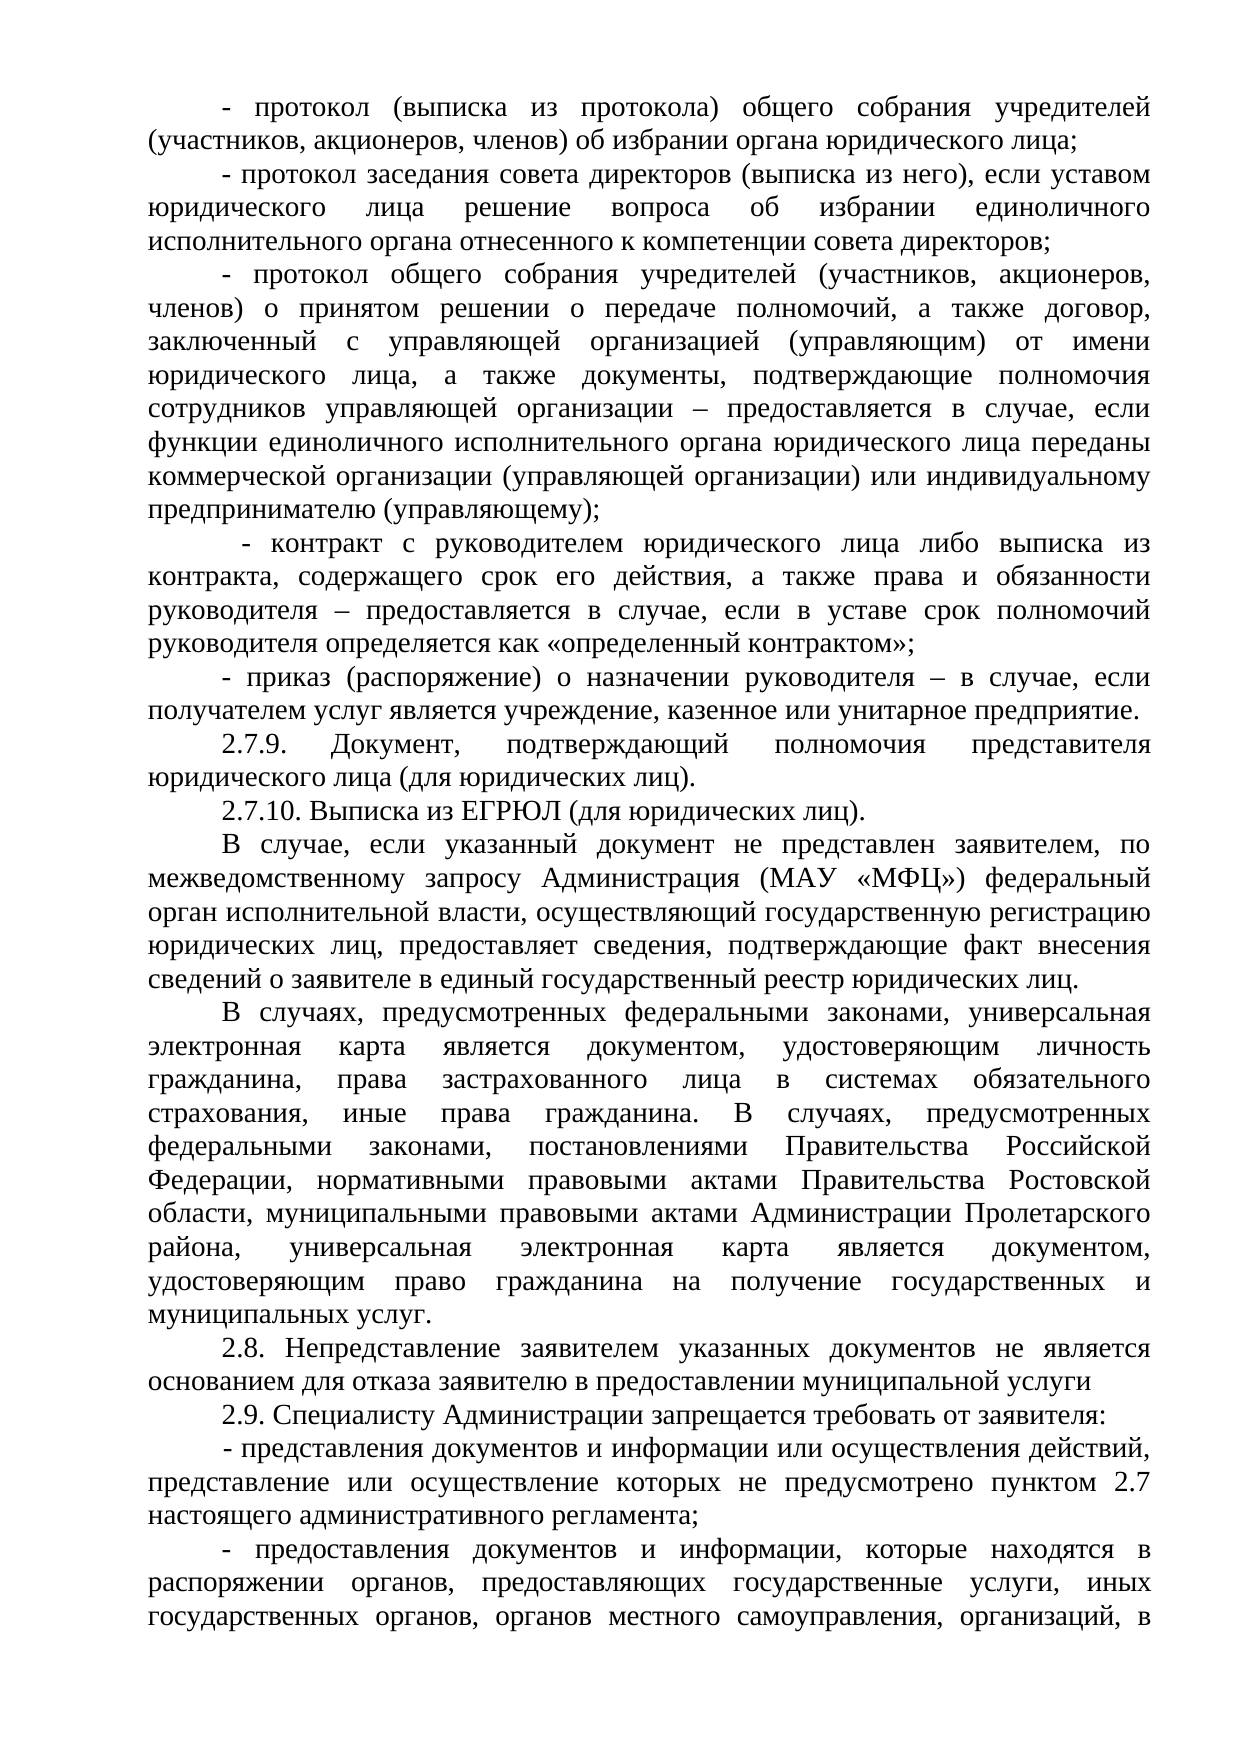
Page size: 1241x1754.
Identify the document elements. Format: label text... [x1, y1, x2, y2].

text 2.7.9. Документ, подтверждающий полномочия представителя юридического лица (для юридических лиц). [148, 726, 1152, 793]
text - протокол заседания совета директоров (выписка из него), если уставом юридического лица решение вопроса об избрании единоличного исполнительного органа отнесенного к компетенции совета директоров; [148, 156, 1152, 256]
text 2.7.10. Выписка из ЕГРЮЛ (для юридических лиц). [148, 793, 1152, 827]
text В случае, если указанный документ не представлен заявителем, по межведомственному запросу Администрация (МАУ «МФЦ») федеральный орган исполнительной власти, осуществляющий государственную регистрацию юридических лиц, предоставляет сведения, подтверждающие факт внесения сведений о заявителе в единый государственный реестр юридических лиц. [148, 827, 1152, 994]
text 2.8. Непредставление заявителем указанных документов не является основанием для отказа заявителю в предоставлении муниципальной услуги [148, 1330, 1152, 1397]
text 2.9. Специалисту Администрации запрещается требовать от заявителя: [148, 1397, 1152, 1430]
text - контракт с руководителем юридического лица либо выписка из контракта, содержащего срок его действия, а также права и обязанности руководителя – предоставляется в случае, если в уставе срок полномочий руководителя определяется как «определенный контрактом»; [148, 525, 1152, 659]
text - представления документов и информации или осуществления действий, представление или осуществление которых не предусмотрено пунктом 2.7 настоящего административного регламента; [148, 1430, 1152, 1531]
text - приказ (распоряжение) о назначении руководителя – в случае, если получателем услуг является учреждение, казенное или унитарное предприятие. [148, 659, 1152, 726]
text В случаях, предусмотренных федеральными законами, универсальная электронная карта является документом, удостоверяющим личность гражданина, права застрахованного лица в системах обязательного страхования, иные права гражданина. В случаях, предусмотренных федеральными законами, постановлениями Правительства Российской Федерации, нормативными правовыми актами Правительства Ростовской области, муниципальными правовыми актами Администрации Пролетарского района, универсальная электронная карта является документом, удостоверяющим право гражданина на получение государственных и муниципальных услуг. [148, 994, 1152, 1330]
text - протокол (выписка из протокола) общего собрания учредителей (участников, акционеров, членов) об избрании органа юридического лица; [148, 89, 1152, 156]
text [148, 1531, 1152, 1632]
text - протокол общего собрания учредителей (участников, акционеров, членов) о принятом решении о передаче полномочий, а также договор, заключенный с управляющей организацией (управляющим) от имени юридического лица, а также документы, подтверждающие полномочия сотрудников управляющей организации – предоставляется в случае, если функции единоличного исполнительного органа юридического лица переданы коммерческой организации (управляющей организации) или индивидуальному предпринимателю (управляющему); [148, 256, 1152, 525]
